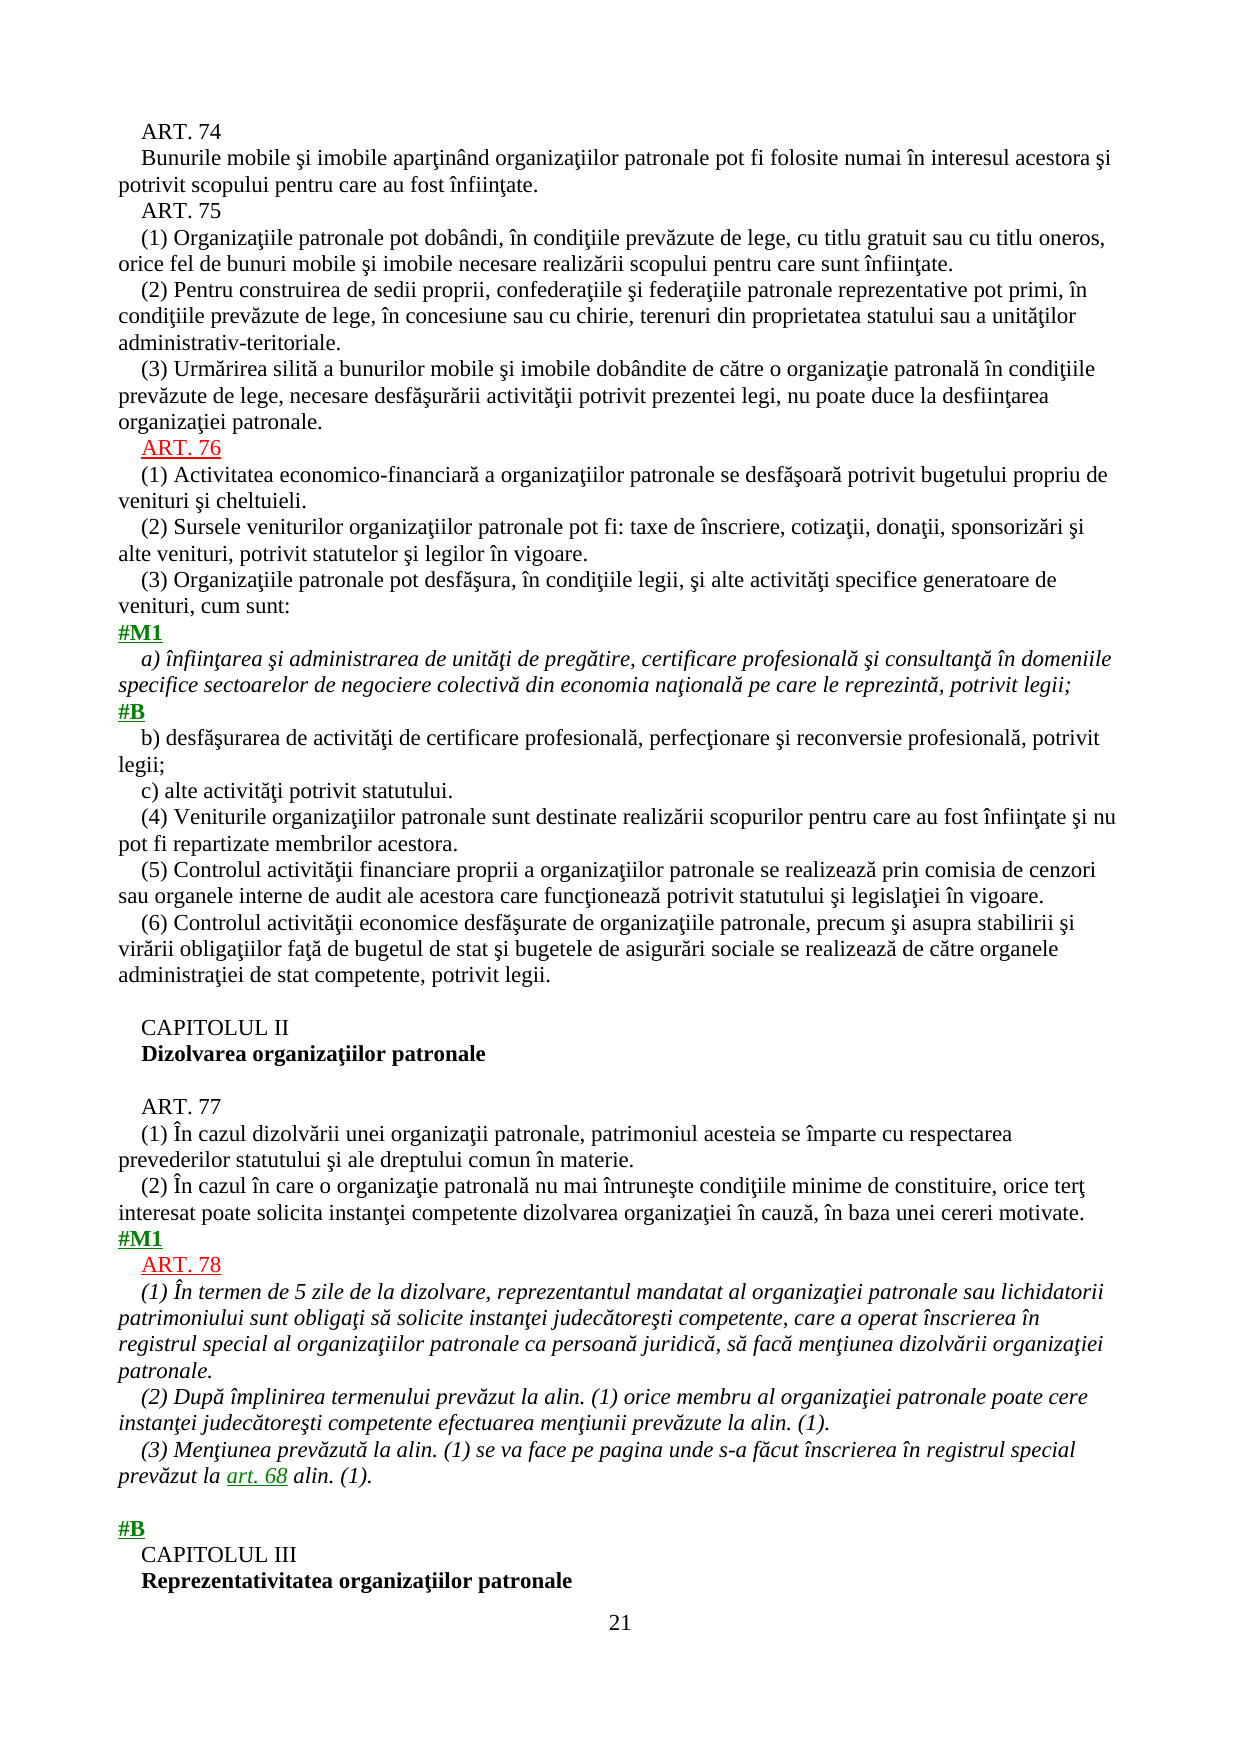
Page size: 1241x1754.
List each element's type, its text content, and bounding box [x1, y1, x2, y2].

text (2) În cazul în care o organizaţie patronală nu mai întruneşte condiţiile minime de constituire, orice terţ interesat poate solicita instanţei competente dizolvarea organizaţiei în cauză, în baza unei cereri motivate. [118, 1172, 1122, 1225]
text Bunurile mobile şi imobile aparţinând organizaţiilor patronale pot fi folosite numai în interesul acestora şi potrivit scopului pentru care au fost înfiinţate. [118, 144, 1122, 197]
text (1) Activitatea economico-financiară a organizaţiilor patronale se desfăşoară potrivit bugetului propriu de venituri şi cheltuieli. [118, 461, 1122, 513]
text CAPITOLUL II [118, 1014, 1122, 1041]
text ART. 76 [118, 434, 1122, 461]
text (1) În termen de 5 zile de la dizolvare, reprezentantul mandatat al organizaţiei patronale sau lichidatorii patrimoniului sunt obligaţi să solicite instanţei judecătoreşti competente, care a operat înscrierea în registrul special al organizaţiilor patronale ca persoană juridică, să facă menţiunea dizolvării organizaţiei patronale. [118, 1278, 1122, 1383]
text ART. 77 [118, 1093, 1122, 1119]
text a) înfiinţarea şi administrarea de unităţi de pregătire, certificare profesională şi consultanţă în domeniile specifice sectoarelor de negociere colectivă din economia naţională pe care le reprezintă, potrivit legii; [118, 645, 1122, 698]
text ART. 75 [118, 197, 1122, 223]
text (6) Controlul activităţii economice desfăşurate de organizaţiile patronale, precum şi asupra stabilirii şi virării obligaţiilor faţă de bugetul de stat şi bugetele de asigurări sociale se realizează de către organele administraţiei de stat competente, potrivit legii. [118, 909, 1122, 988]
text (2) Sursele veniturilor organizaţiilor patronale pot fi: taxe de înscriere, cotizaţii, donaţii, sponsorizări şi alte venituri, potrivit statutelor şi legilor în vigoare. [118, 513, 1122, 566]
text Dizolvarea organizaţiilor patronale [118, 1041, 1122, 1067]
text #B [118, 1515, 1122, 1541]
text c) alte activităţi potrivit statutului. [118, 777, 1122, 803]
text (3) Menţiunea prevăzută la alin. (1) se va face pe pagina unde s-a făcut înscrierea în registrul special prevăzut la art. 68 alin. (1). [118, 1436, 1122, 1488]
text ART. 74 [118, 118, 1122, 144]
text ART. 78 [118, 1251, 1122, 1278]
text b) desfăşurarea de activităţi de certificare profesională, perfecţionare şi reconversie profesională, potrivit legii; [118, 724, 1122, 777]
text (2) După împlinirea termenului prevăzut la alin. (1) orice membru al organizaţiei patronale poate cere instanţei judecătoreşti competente efectuarea menţiunii prevăzute la alin. (1). [118, 1383, 1122, 1436]
text Reprezentativitatea organizaţiilor patronale [118, 1568, 1122, 1594]
text (1) Organizaţiile patronale pot dobândi, în condiţiile prevăzute de lege, cu titlu gratuit sau cu titlu oneros, orice fel de bunuri mobile şi imobile necesare realizării scopului pentru care sunt înfiinţate. [118, 223, 1122, 276]
text #B [118, 698, 1122, 724]
text (1) În cazul dizolvării unei organizaţii patronale, patrimoniul acesteia se împarte cu respectarea prevederilor statutului şi ale dreptului comun în materie. [118, 1119, 1122, 1172]
text (5) Controlul activităţii financiare proprii a organizaţiilor patronale se realizează prin comisia de cenzori sau organele interne de audit ale acestora care funcţionează potrivit statutului şi legislaţiei în vigoare. [118, 856, 1122, 909]
text #M1 [118, 619, 1122, 645]
text (3) Urmărirea silită a bunurilor mobile şi imobile dobândite de către o organizaţie patronală în condiţiile prevăzute de lege, necesare desfăşurării activităţii potrivit prezentei legi, nu poate duce la desfiinţarea organizaţiei patronale. [118, 355, 1122, 434]
text (2) Pentru construirea de sedii proprii, confederaţiile şi federaţiile patronale reprezentative pot primi, în condiţiile prevăzute de lege, în concesiune sau cu chirie, terenuri din proprietatea statului sau a unităţilor administrativ-teritoriale. [118, 276, 1122, 355]
text #M1 [118, 1225, 1122, 1251]
text (4) Veniturile organizaţiilor patronale sunt destinate realizării scopurilor pentru care au fost înfiinţate şi nu pot fi repartizate membrilor acestora. [118, 803, 1122, 856]
text (3) Organizaţiile patronale pot desfăşura, în condiţiile legii, şi alte activităţi specifice generatoare de venituri, cum sunt: [118, 566, 1122, 619]
text CAPITOLUL III [118, 1541, 1122, 1568]
